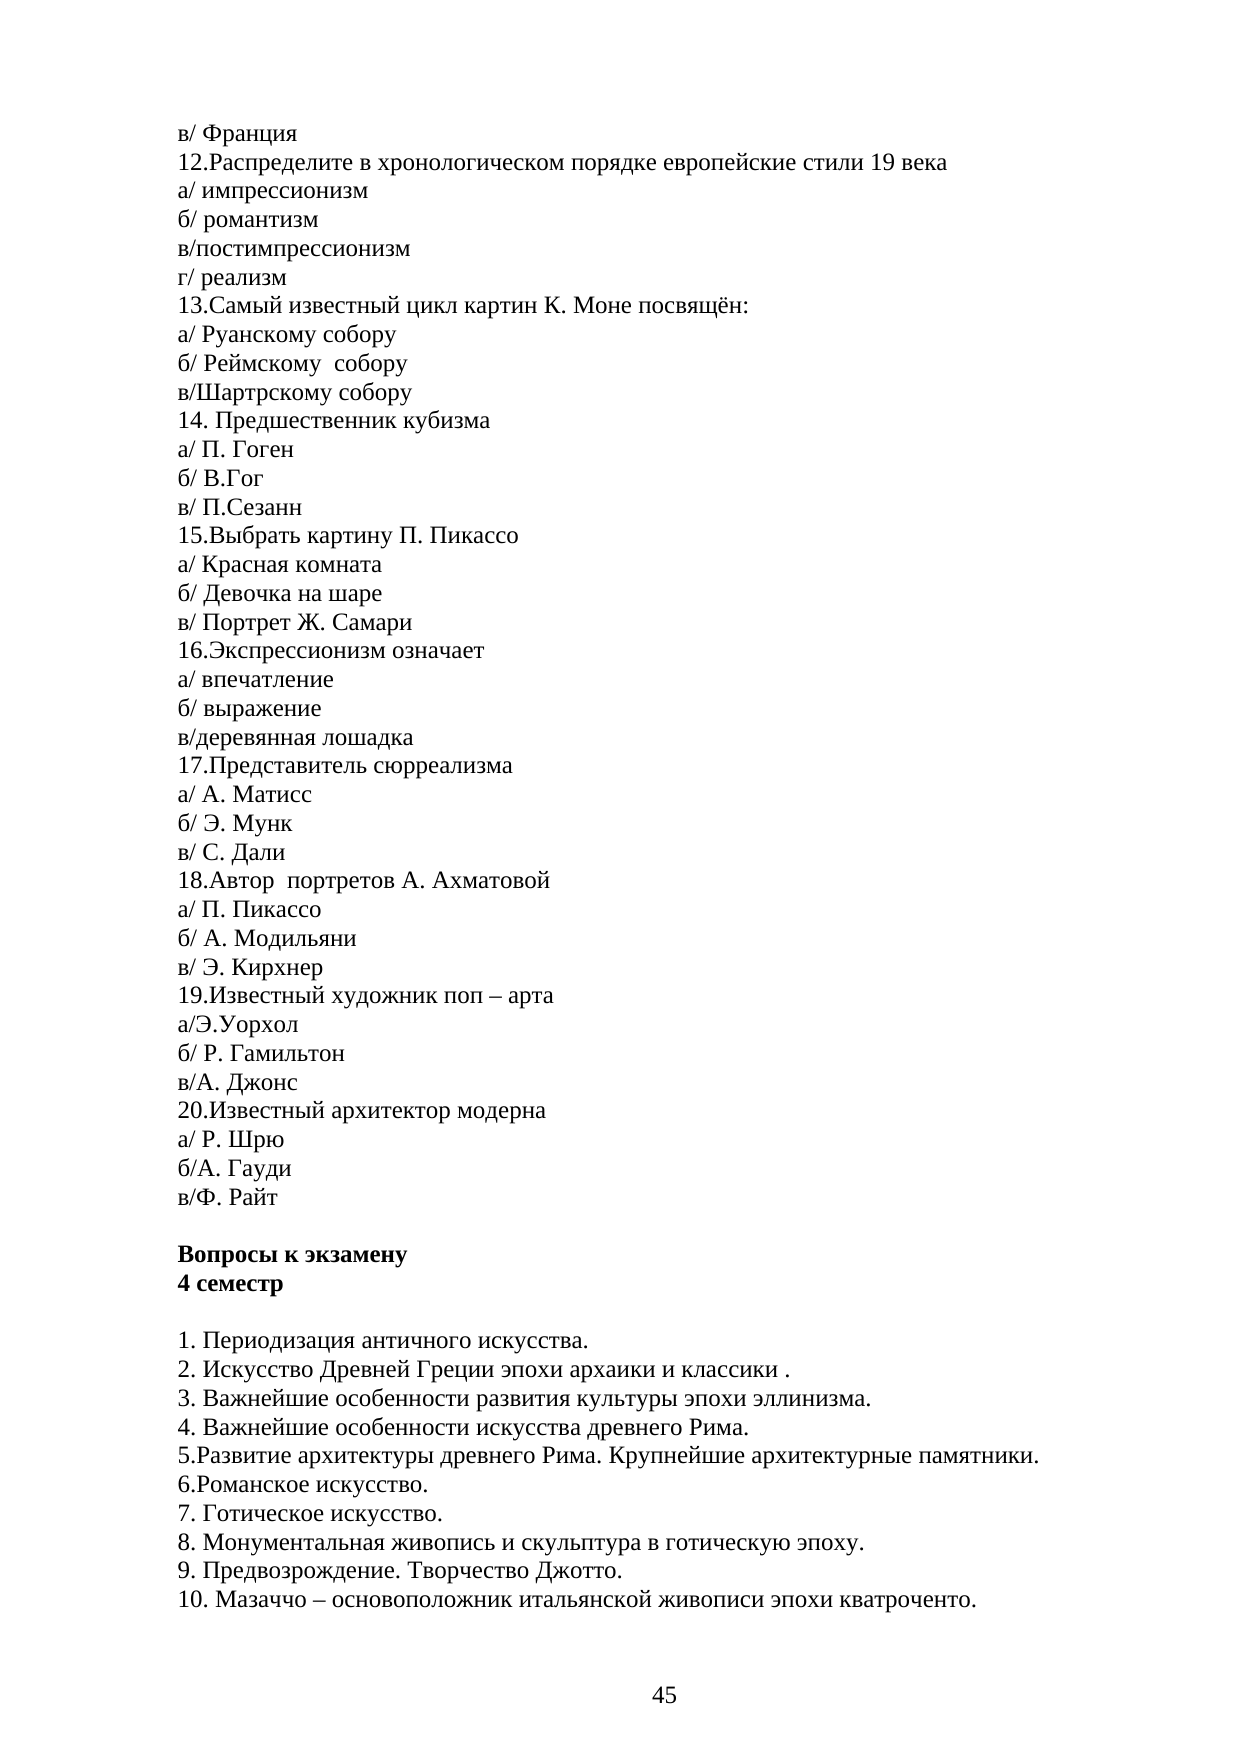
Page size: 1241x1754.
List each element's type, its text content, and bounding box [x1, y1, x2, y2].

text а/ впечатление [177, 664, 1152, 693]
text б/ В.Гог [177, 463, 1152, 492]
text а/ Р. Шрю [177, 1124, 1152, 1153]
text в/Шартрскому собору [177, 377, 1152, 406]
text 9. Предвозрождение. Творчество Джотто. [177, 1556, 1152, 1584]
text в/ Портрет Ж. Самари [177, 607, 1152, 636]
text 10. Мазаччо – основоположник итальянской живописи эпохи кватроченто. [177, 1584, 1152, 1613]
text 12.Распределите в хронологическом порядке европейские стили 19 века [177, 147, 1152, 176]
text в/постимпрессионизм [177, 233, 1152, 262]
text 17.Представитель сюрреализма [177, 751, 1152, 779]
text 1. Периодизация античного искусства. [177, 1326, 1152, 1354]
text а/ Красная комната [177, 549, 1152, 578]
text 8. Монументальная живопись и скульптура в готическую эпоху. [177, 1527, 1152, 1556]
text в/ С. Дали [177, 837, 1152, 866]
text а/ А. Матисс [177, 779, 1152, 808]
text б/ Р. Гамильтон [177, 1038, 1152, 1067]
text г/ реализм [177, 262, 1152, 291]
text в/ Франция [177, 118, 1152, 147]
text 4 семестр [177, 1268, 1152, 1297]
text 16.Экспрессионизм означает [177, 636, 1152, 664]
text в/ Э. Кирхнер [177, 952, 1152, 981]
text Вопросы к экзамену [177, 1239, 1152, 1268]
text б/А. Гауди [177, 1153, 1152, 1182]
text б/ А. Модильяни [177, 923, 1152, 952]
text в/деревянная лошадка [177, 722, 1152, 751]
text 5.Развитие архитектуры древнего Рима. Крупнейшие архитектурные памятники. [177, 1441, 1152, 1469]
text 2. Искусство Древней Греции эпохи архаики и классики . [177, 1354, 1152, 1383]
text в/Ф. Райт [177, 1182, 1152, 1211]
text а/ импрессионизм [177, 176, 1152, 204]
text б/ Реймскому собору [177, 348, 1152, 377]
text 15.Выбрать картину П. Пикассо [177, 521, 1152, 549]
text б/ Девочка на шаре [177, 578, 1152, 607]
text 6.Романское искусство. [177, 1469, 1152, 1498]
text 20.Известный архитектор модерна [177, 1096, 1152, 1124]
text б/ выражение [177, 693, 1152, 722]
text в/ П.Сезанн [177, 492, 1152, 521]
text а/ Руанскому собору [177, 319, 1152, 348]
text 13.Самый известный цикл картин К. Моне посвящён: [177, 291, 1152, 319]
text 19.Известный художник поп – арта [177, 981, 1152, 1009]
text 14. Предшественник кубизма [177, 406, 1152, 434]
text а/ П. Гоген [177, 434, 1152, 463]
text 18.Автор портретов А. Ахматовой [177, 866, 1152, 894]
text 4. Важнейшие особенности искусства древнего Рима. [177, 1412, 1152, 1441]
text в/А. Джонс [177, 1067, 1152, 1096]
text а/Э.Уорхол [177, 1009, 1152, 1038]
text б/ романтизм [177, 204, 1152, 233]
text 3. Важнейшие особенности развития культуры эпохи эллинизма. [177, 1383, 1152, 1412]
text б/ Э. Мунк [177, 808, 1152, 837]
text 7. Готическое искусство. [177, 1498, 1152, 1527]
text а/ П. Пикассо [177, 894, 1152, 923]
